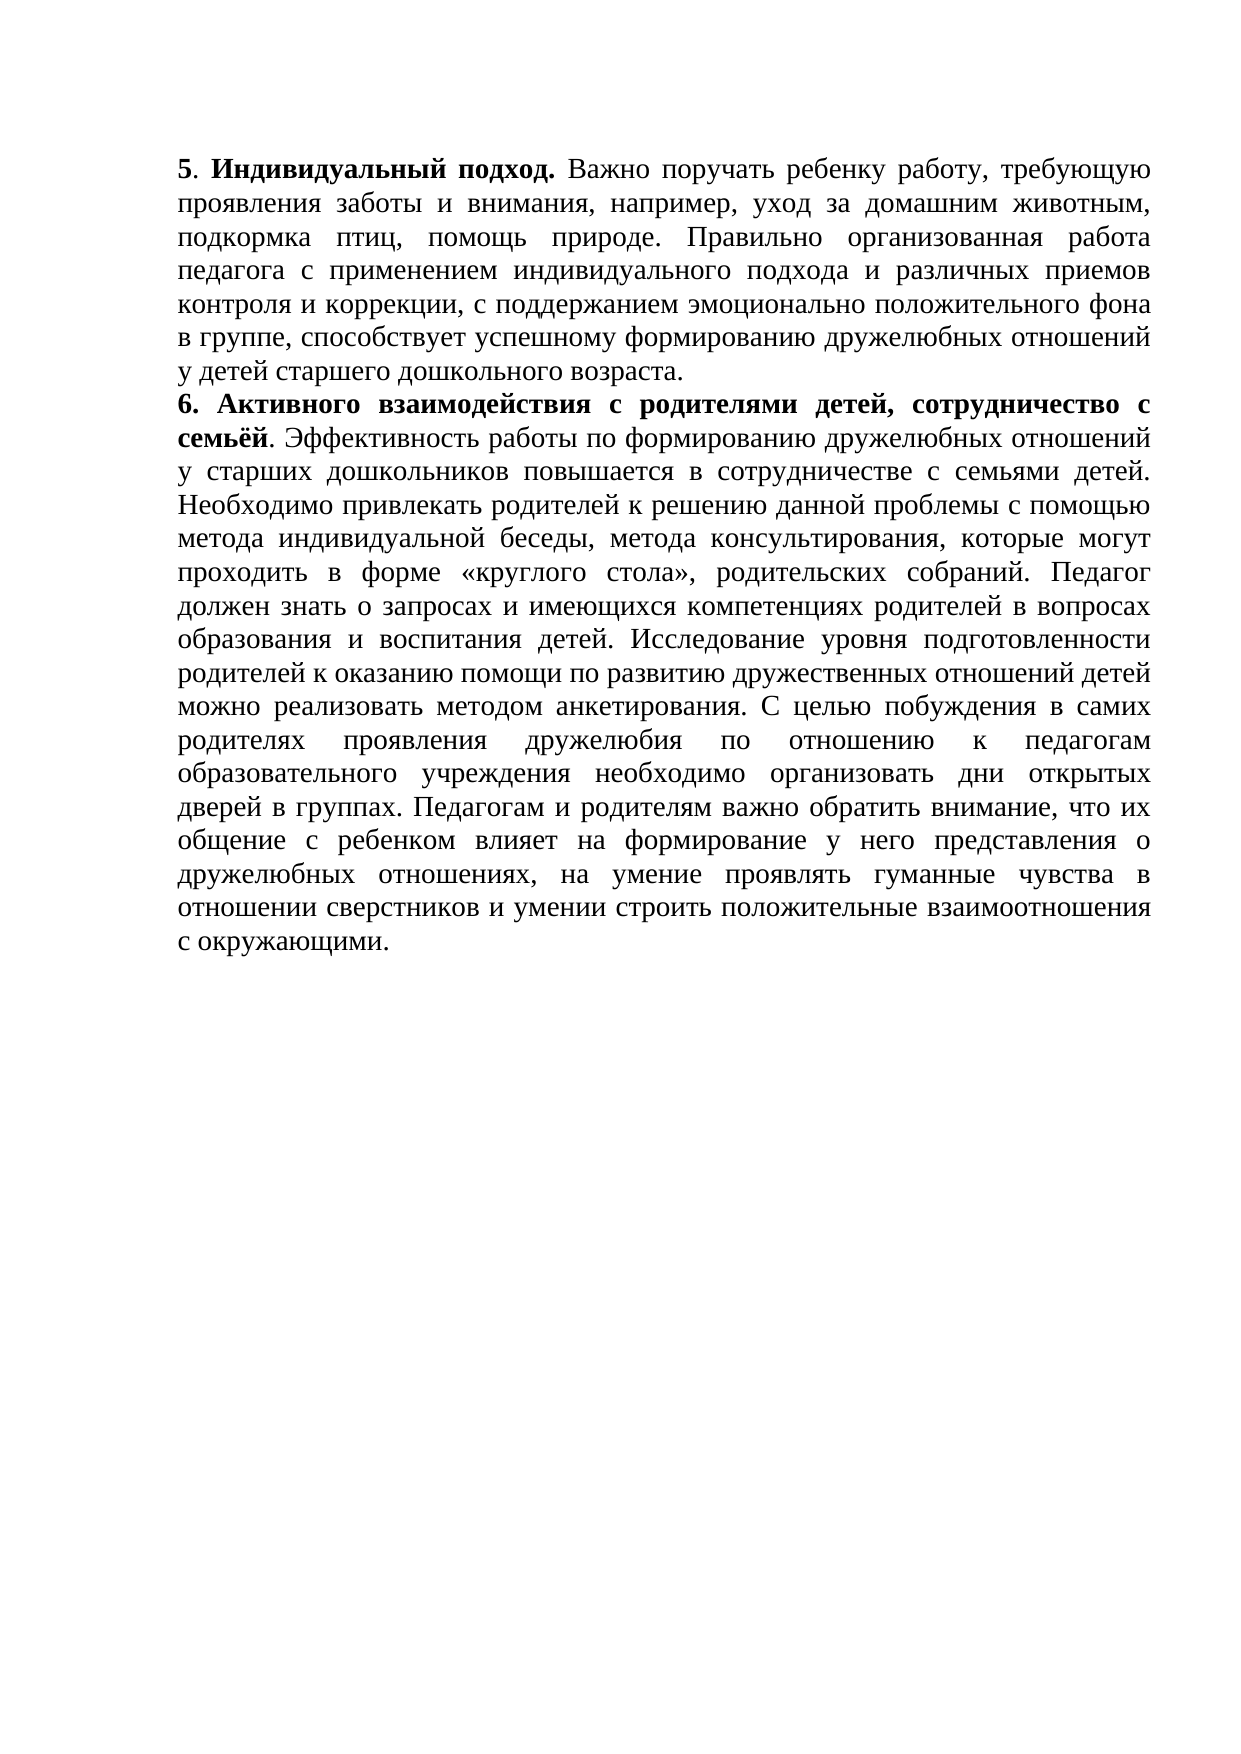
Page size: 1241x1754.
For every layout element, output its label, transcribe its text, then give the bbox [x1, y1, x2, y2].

text 5. Индивидуальный подход. Важно поручать ребенку работу, требующую проявления заботы и внимания, например, уход за домашним животным, подкормка птиц, помощь природе. Правильно организованная работа педагога с применением индивидуального подхода и различных приемов контроля и коррекции, с поддержанием эмоционально положительного фона в группе, способствует успешному формированию дружелюбных отношений у детей старшего дошкольного возраста. [177, 152, 1152, 386]
text 6. Активного взаимодействия с родителями детей, сотрудничество с семьёй. Эффективность работы по формированию дружелюбных отношений у старших дошкольников повышается в сотрудничестве с семьями детей. Необходимо привлекать родителей к решению данной проблемы с помощью метода индивидуальной беседы, метода консультирования, которые могут проходить в форме «круглого стола», родительских собраний. Педагог должен знать о запросах и имеющихся компетенциях родителей в вопросах образования и воспитания детей. Исследование уровня подготовленности родителей к оказанию помощи по развитию дружественных отношений детей можно реализовать методом анкетирования. С целью побуждения в самих родителях проявления дружелюбия по отношению к педагогам образовательного учреждения необходимо организовать дни открытых дверей в группах. Педагогам и родителям важно обратить внимание, что их общение с ребенком влияет на формирование у него представления о дружелюбных отношениях, на умение проявлять гуманные чувства в отношении сверстников и умении строить положительные взаимоотношения с окружающими. [177, 386, 1152, 957]
